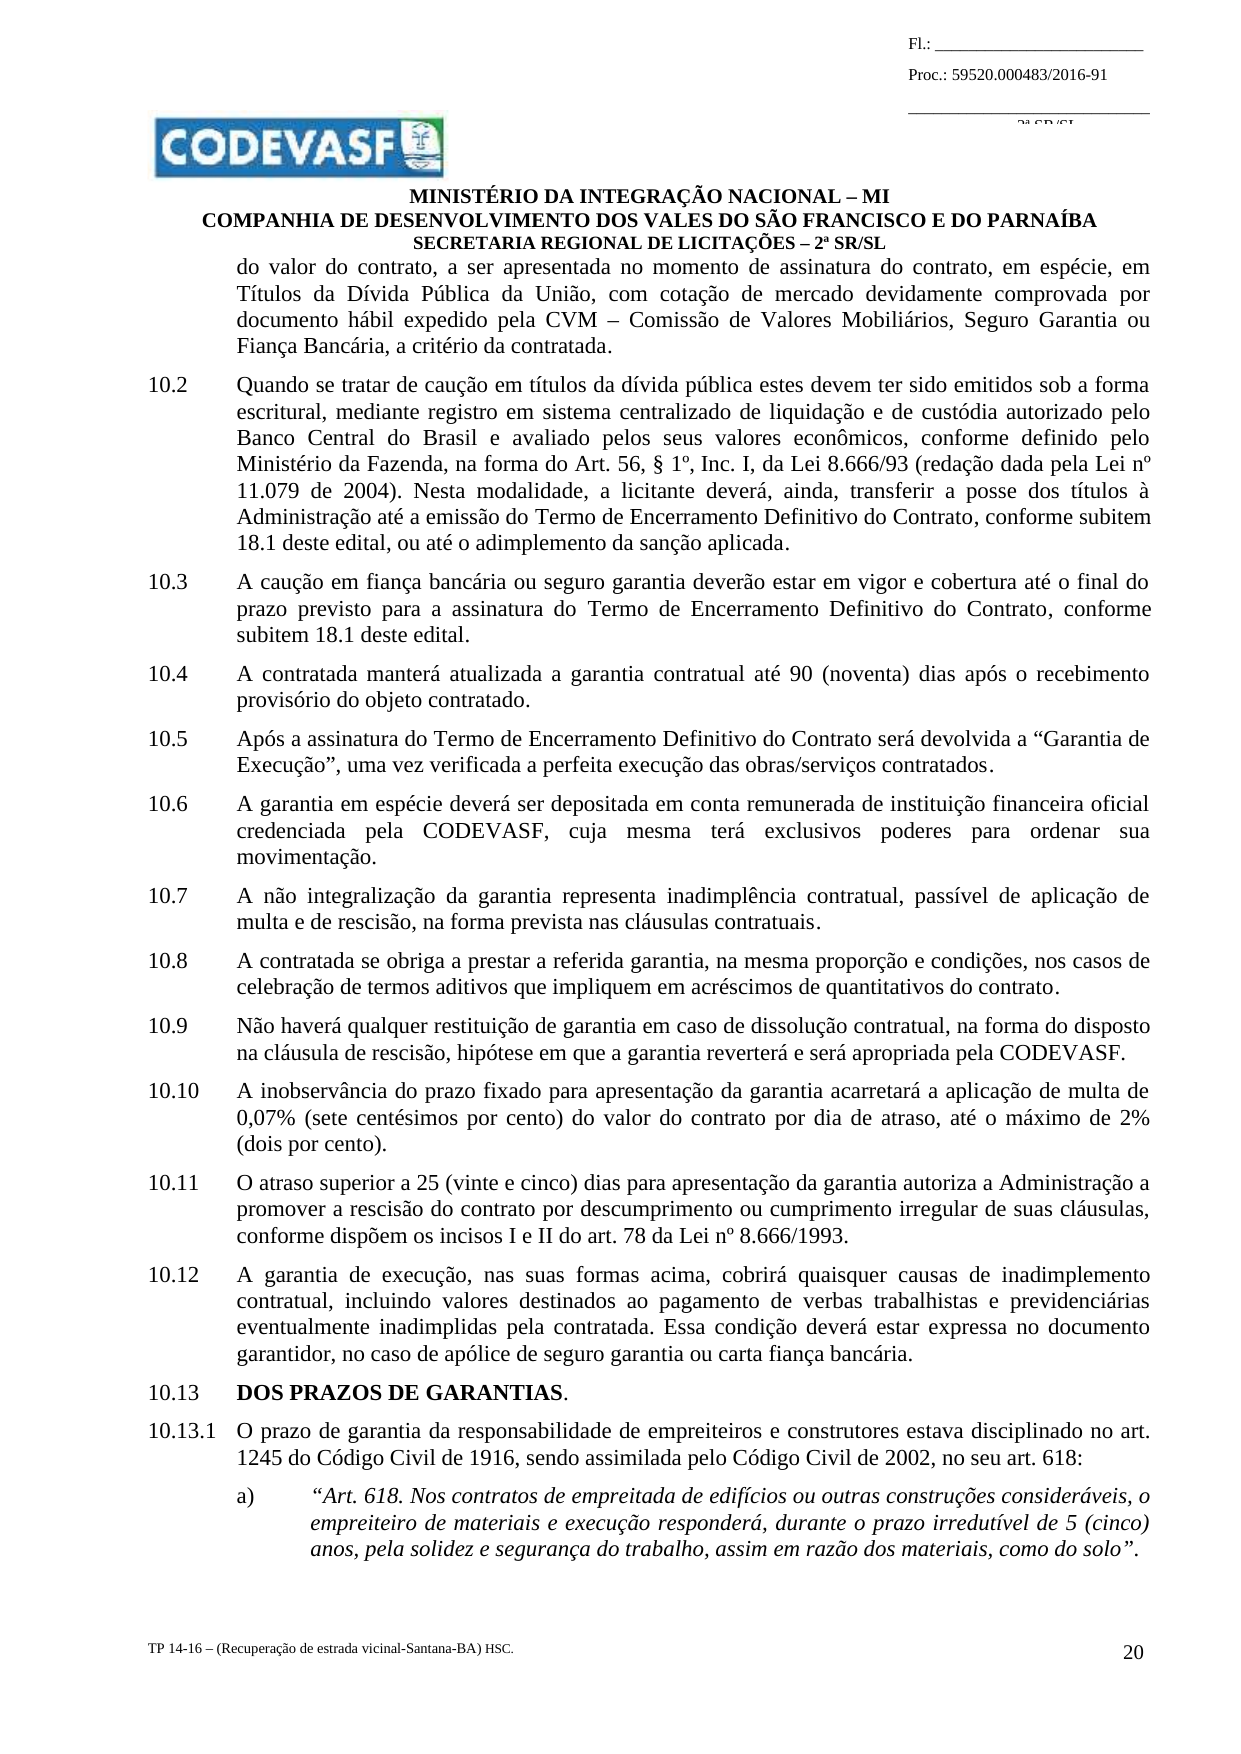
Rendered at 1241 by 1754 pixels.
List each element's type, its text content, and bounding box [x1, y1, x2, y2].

picture [147, 110, 450, 184]
list Quando se tratar de caução em títulos da dívida pública estes devem ter sido emitidos sob a forma escritural, mediante registro em sistema centralizado de liquidação e de custódia autorizado pelo Banco Central do Brasil e avaliado pelos seus valores econômicos, conforme definido pelo Ministério da Fazenda, na forma do Art. 56, § 1º, Inc. I, da Lei 8.666/93 (redação dada pela Lei nº 11.079 de 2004). Nesta modalidade, a licitante deverá, ainda, transferir a posse dos títulos à Administração até a emissão do Termo de Encerramento Definitivo do Contrato, conforme subitem 18.1 deste edital, ou até o adimplemento da sanção aplicada. [148, 371, 1152, 556]
list O prazo de garantia da responsabilidade de empreiteiros e construtores estava disciplinado no art. 1245 do Código Civil de 1916, sendo assimilada pelo Código Civil de 2002, no seu art. 618: [148, 1417, 1152, 1470]
list DOS PRAZOS DE GARANTIAS. [148, 1378, 1152, 1405]
list O atraso superior a 25 (vinte e cinco) dias para apresentação da garantia autoriza a Administração a promover a rescisão do contrato por descumprimento ou cumprimento irregular de suas cláusulas, conforme dispõem os incisos I e II do art. 78 da Lei nº 8.666/1993. [148, 1169, 1152, 1248]
list A caução em fiança bancária ou seguro garantia deverão estar em vigor e cobertura até o final do prazo previsto para a assinatura do Termo de Encerramento Definitivo do Contrato, conforme subitem 18.1 deste edital. [148, 568, 1152, 647]
list A inobservância do prazo fixado para apresentação da garantia acarretará a aplicação de multa de 0,07% (sete centésimos por cento) do valor do contrato por dia de atraso, até o máximo de 2% (dois por cento). [148, 1077, 1152, 1157]
list A contratada manterá atualizada a garantia contratual até 90 (noventa) dias após o recebimento provisório do objeto contratado. [148, 660, 1152, 713]
list A garantia em espécie deverá ser depositada em conta remunerada de instituição financeira oficial credenciada pela CODEVASF, cuja mesma terá exclusivos poderes para ordenar sua movimentação. [148, 790, 1152, 869]
list Não haverá qualquer restituição de garantia em caso de dissolução contratual, na forma do disposto na cláusula de rescisão, hipótese em que a garantia reverterá e será apropriada pela CODEVASF. [148, 1012, 1152, 1065]
list “Art. 618. Nos contratos de empreitada de edifícios ou outras construções consideráveis, o empreiteiro de materiais e execução responderá, durante o prazo irredutível de 5 (cinco) anos, pela solidez e segurança do trabalho, assim em razão dos materiais, como do solo”. [236, 1483, 1152, 1562]
list A contratada se obriga a prestar a referida garantia, na mesma proporção e condições, nos casos de celebração de termos aditivos que impliquem em acréscimos de quantitativos do contrato. [148, 947, 1152, 1000]
list A garantia de execução, nas suas formas acima, cobrirá quaisquer causas de inadimplemento contratual, incluindo valores destinados ao pagamento de verbas trabalhistas e previdenciárias eventualmente inadimplidas pela contratada. Essa condição deverá estar expressa no documento garantidor, no caso de apólice de seguro garantia ou carta fiança bancária. [148, 1261, 1152, 1366]
list Após a assinatura do Termo de Encerramento Definitivo do Contrato será devolvida a “Garantia de Execução”, uma vez verificada a perfeita execução das obras/serviços contratados. [148, 725, 1152, 778]
list A não integralização da garantia representa inadimplência contratual, passível de aplicação de multa e de rescisão, na forma prevista nas cláusulas contratuais. [148, 882, 1152, 934]
